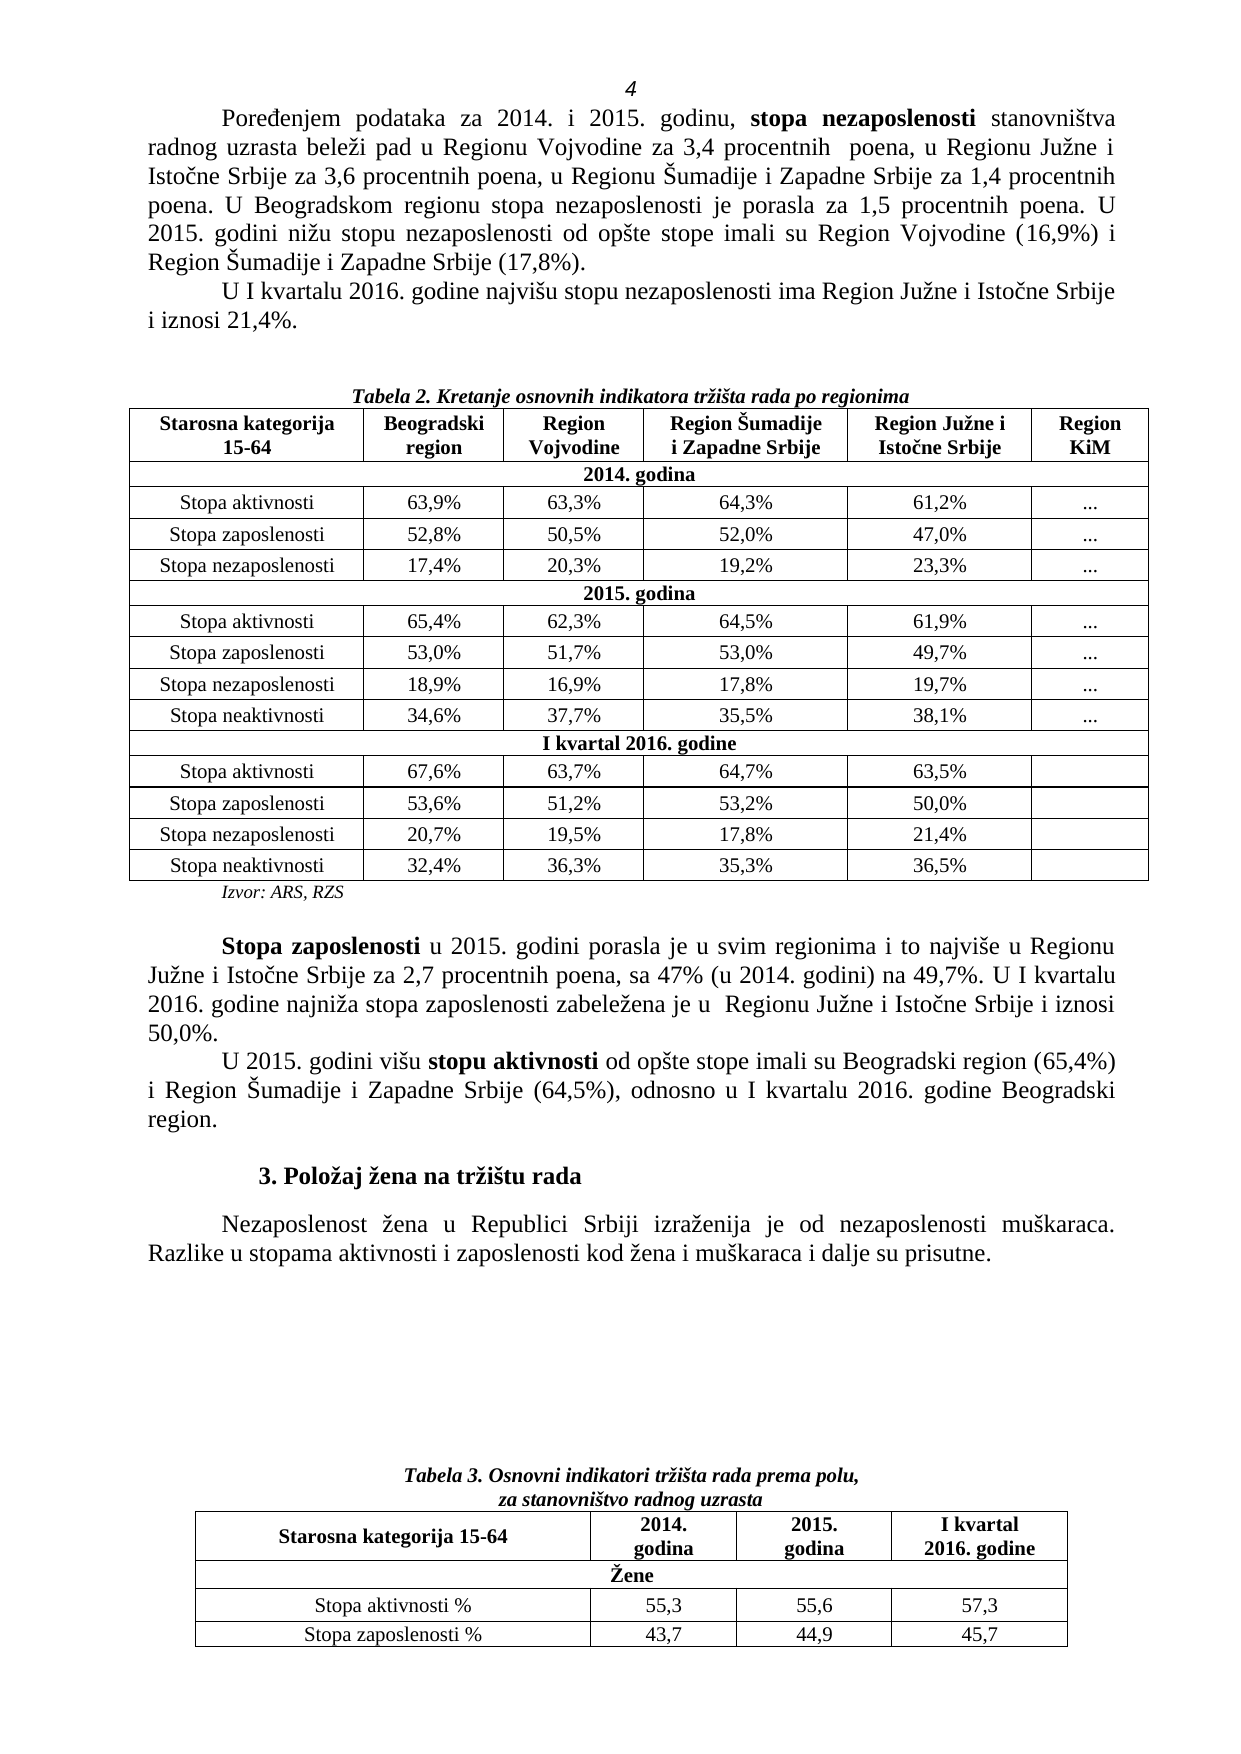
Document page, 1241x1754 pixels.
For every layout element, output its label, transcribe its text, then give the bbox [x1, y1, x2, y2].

table_cell Stopa neaktivnosti [130, 700, 363, 730]
table_cell 19,2% [644, 550, 847, 580]
table_cell 52,8% [364, 519, 503, 549]
table_cell 35,3% [644, 850, 847, 880]
text Stopa zaposlenosti u 2015. godini porasla je u svim regionima i to najviše u Regionu Južne i Istočne Srbije za 2,7 procentnih poena, sa 47% (u 2014. godini) na 49,7%. U I kvartalu 2016. godine najniža stopa zaposlenosti zabeležena je u Regionu Južne i Istočne Srbije i iznosi 50,0%. [148, 931, 1116, 1046]
table_cell Stopa zaposlenosti [130, 637, 363, 667]
table_cell [1032, 850, 1148, 880]
table_cell [1032, 788, 1148, 818]
table_header 2014. godina [591, 1512, 736, 1560]
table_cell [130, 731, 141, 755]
table_cell 52,0% [644, 519, 847, 549]
table_cell 19,5% [504, 819, 643, 849]
table_cell Stopa neaktivnosti [130, 850, 363, 880]
table_cell ... [1032, 550, 1148, 580]
table_cell 63,9% [364, 487, 503, 517]
table_cell Stopa aktivnosti [130, 606, 363, 636]
table_cell ... [1032, 700, 1148, 730]
table_cell [1032, 756, 1148, 786]
table_cell Stopa zaposlenosti % [196, 1622, 590, 1646]
table_cell 63,3% [504, 487, 643, 517]
table_cell 53,6% [364, 788, 503, 818]
table_header Beogradski region [364, 409, 503, 461]
text Tabela 3. Osnovni indikatori tržišta rada prema polu, [148, 1463, 1116, 1487]
table_header Region Vojvodine [504, 409, 643, 461]
table_cell 51,7% [504, 637, 643, 667]
table_cell Stopa aktivnosti [130, 487, 363, 517]
table_cell 55,6 [737, 1589, 891, 1621]
table_cell 67,6% [364, 756, 503, 786]
table_cell 50,5% [504, 519, 643, 549]
table_cell 37,7% [504, 700, 643, 730]
text 3. Položaj žena na tržištu rada [258, 1161, 1116, 1190]
table_cell 64,3% [644, 487, 847, 517]
table_cell Stopa nezaposlenosti [130, 819, 363, 849]
table_cell Žene [196, 1561, 1067, 1588]
table_cell 45,7 [892, 1622, 1067, 1646]
text U 2015. godini višu stopu aktivnosti od opšte stope imali su Beogradski region (65,4%) i Region Šumadije i Zapadne Srbije (64,5%), odnosno u I kvartalu 2016. godine Beogradski region. [148, 1046, 1116, 1133]
table_cell Stopa aktivnosti [130, 756, 363, 786]
table_cell 35,5% [644, 700, 847, 730]
table_header Starosna kategorija 15-64 [196, 1512, 590, 1560]
table_cell 19,7% [848, 669, 1031, 699]
table_cell 49,7% [848, 637, 1031, 667]
text Tabela 2. Kretanje osnovnih indikatora tržišta rada po regionima [148, 384, 1116, 408]
table_header Region Južne i Istočne Srbije [848, 409, 1031, 461]
table_cell 17,4% [364, 550, 503, 580]
table_cell 17,8% [644, 819, 847, 849]
table_cell ... [1032, 669, 1148, 699]
table_cell ... [1032, 637, 1148, 667]
table_cell 62,3% [504, 606, 643, 636]
table_cell [1032, 819, 1148, 849]
table_cell 43,7 [591, 1622, 736, 1646]
table_cell 64,5% [644, 606, 847, 636]
table_cell 16,9% [504, 669, 643, 699]
table_cell Stopa nezaposlenosti [130, 550, 363, 580]
table_header I kvartal 2016. godine [892, 1512, 1067, 1560]
table_header Region KiM [1032, 409, 1148, 461]
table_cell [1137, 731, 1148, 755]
table_cell 44,9 [737, 1622, 891, 1646]
text Poređenjem podataka za 2014. i 2015. godinu, stopa nezaposlenosti stanovništva radnog uzrasta beleži pad u Regionu Vojvodine za 3,4 procentnih poena, u Regionu Južne i Istočne Srbije za 3,6 procentnih poena, u Regionu Šumadije i Zapadne Srbije za 1,4 procentnih poena. U Beogradskom regionu stopa nezaposlenosti je porasla za 1,5 procentnih poena. U 2015. godini nižu stopu nezaposlenosti od opšte stope imali su Region Vojvodine (16,9%) i Region Šumadije i Zapadne Srbije (17,8%). [148, 103, 1116, 276]
table_cell 2015. godina [130, 581, 1148, 605]
table_cell 57,3 [892, 1589, 1067, 1621]
table_cell Stopa zaposlenosti [130, 788, 363, 818]
table_header Starosna kategorija 15-64 [130, 409, 363, 461]
table_cell 20,3% [504, 550, 643, 580]
table_cell 18,9% [364, 669, 503, 699]
text za stanovništvo radnog uzrasta [148, 1487, 1116, 1511]
table_cell 21,4% [848, 819, 1031, 849]
table_cell 17,8% [644, 669, 847, 699]
table_cell 55,3 [591, 1589, 736, 1621]
text U I kvartalu 2016. godine najvišu stopu nezaposlenosti ima Region Južne i Istočne Srbije i iznosi 21,4%. [148, 276, 1116, 333]
table_cell 36,3% [504, 850, 643, 880]
table_cell 63,5% [848, 756, 1031, 786]
table_cell Stopa nezaposlenosti [130, 669, 363, 699]
table_cell 36,5% [848, 850, 1031, 880]
table_cell Stopa zaposlenosti [130, 519, 363, 549]
table_cell 53,0% [364, 637, 503, 667]
table_cell 38,1% [848, 700, 1031, 730]
table_cell 63,7% [504, 756, 643, 786]
table_cell 34,6% [364, 700, 503, 730]
text Nezaposlenost žena u Republici Srbiji izraženija je od nezaposlenosti muškaraca. Razlike u stopama aktivnosti i zaposlenosti kod žena i muškaraca i dalje su prisutne. [148, 1209, 1116, 1267]
table_cell 47,0% [848, 519, 1031, 549]
table_cell 2014. godina [130, 462, 1148, 486]
table_cell Stopa aktivnosti % [196, 1589, 590, 1621]
table_cell 61,9% [848, 606, 1031, 636]
table_cell ... [1032, 519, 1148, 549]
table_cell 64,7% [644, 756, 847, 786]
table_cell 32,4% [364, 850, 503, 880]
table_cell 65,4% [364, 606, 503, 636]
table_cell ... [1032, 487, 1148, 517]
text Izvor: ARS, RZS [148, 881, 1116, 903]
table_cell 61,2% [848, 487, 1031, 517]
table_cell 23,3% [848, 550, 1031, 580]
table_header Region Šumadije i Zapadne Srbije [644, 409, 847, 461]
table_cell 53,2% [644, 788, 847, 818]
table_cell ... [1032, 606, 1148, 636]
table_header 2015. godina [737, 1512, 891, 1560]
table_cell 20,7% [364, 819, 503, 849]
table_cell 50,0% [848, 788, 1031, 818]
table_cell 51,2% [504, 788, 643, 818]
table_cell 53,0% [644, 637, 847, 667]
